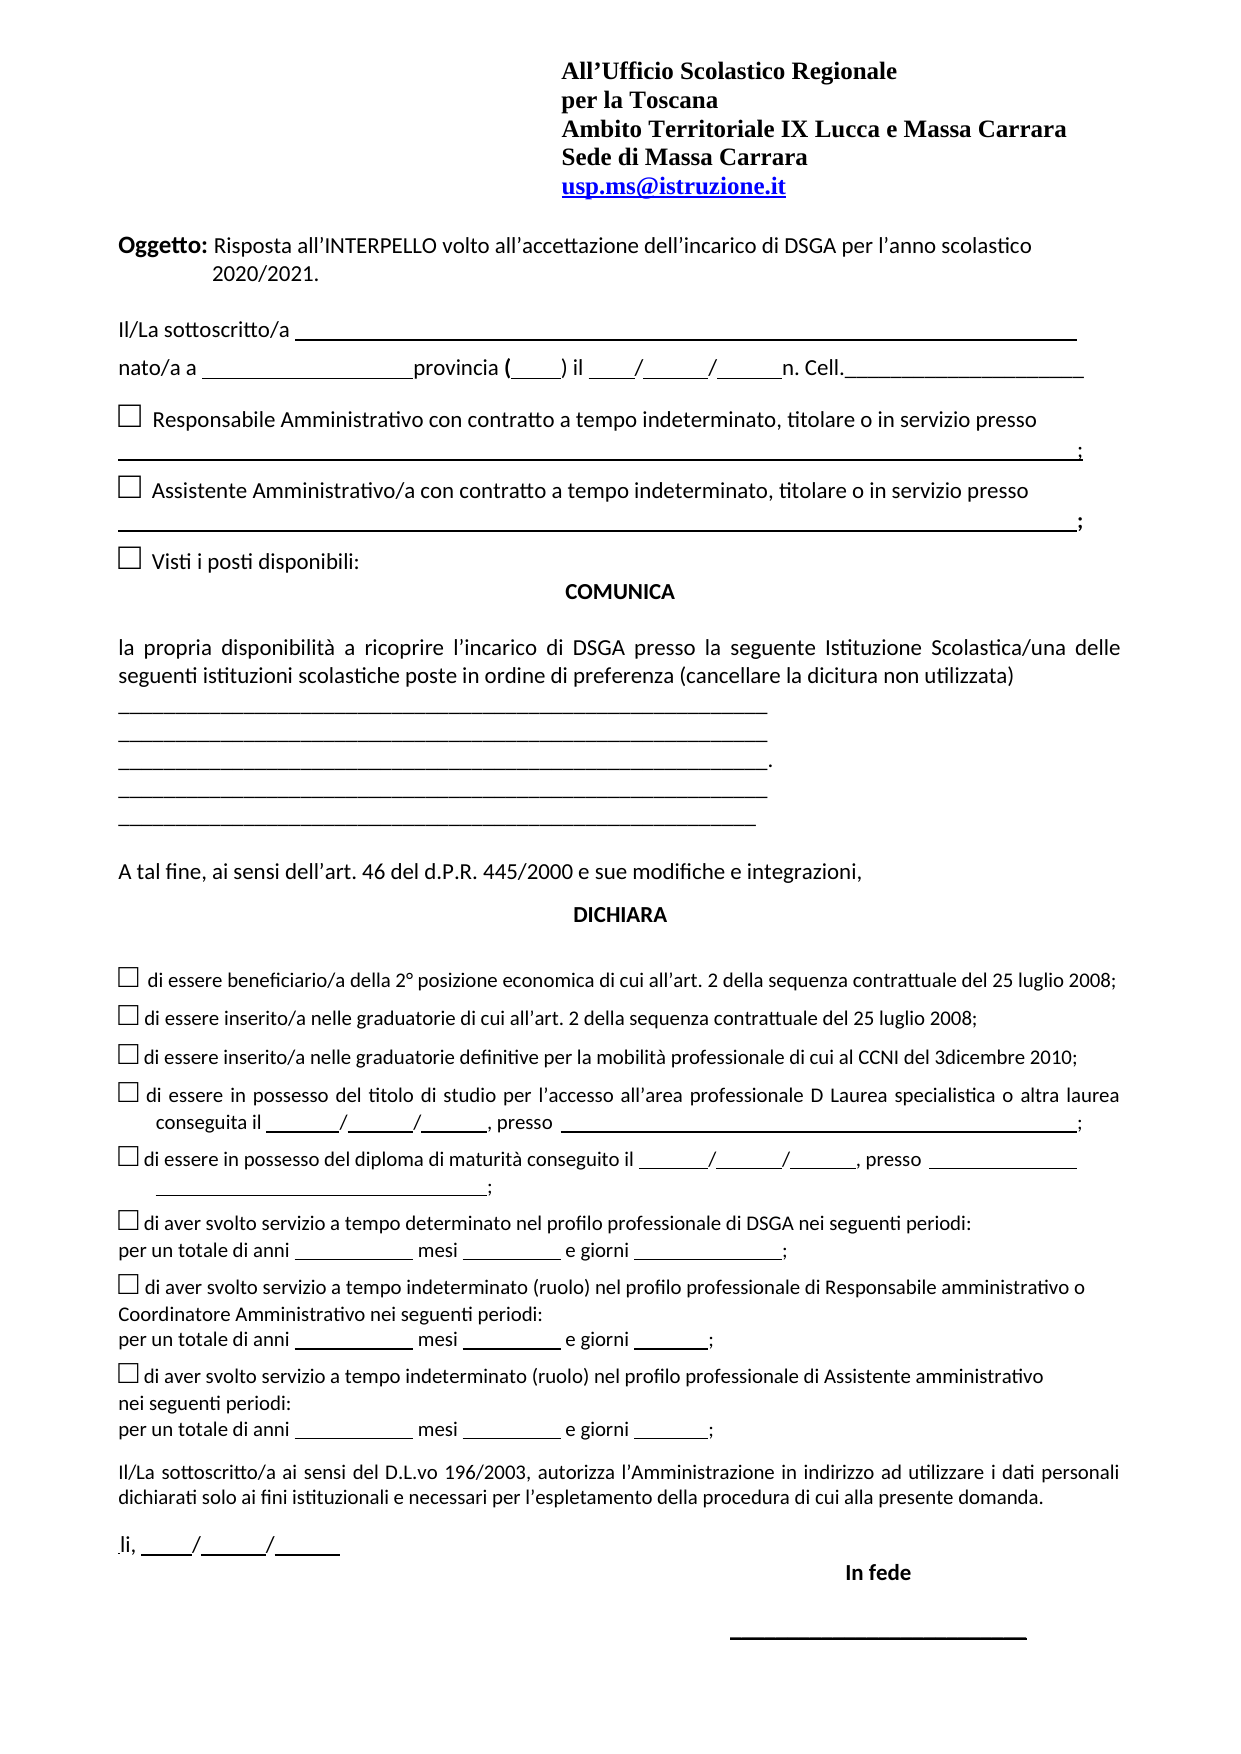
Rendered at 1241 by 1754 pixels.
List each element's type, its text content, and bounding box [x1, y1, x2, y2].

text □ di aver svolto servizio a tempo determinato nel profilo professionale di DSGA nei seguenti periodi: [118, 1199, 1122, 1237]
text □ Responsabile Amministrativo con contratto a tempo indeterminato, titolare o in servizio presso [118, 392, 1122, 435]
text Oggetto: Risposta all’INTERPELLO volto all’accettazione dell’incarico di DSGA per l’anno scolastico 2020/2021. [118, 229, 1122, 287]
text per un totale di anni mesi e giorni ; [118, 1327, 1122, 1352]
text Sede di Massa Carrara [561, 142, 1122, 171]
text □ di essere inserito/a nelle graduatorie definitive per la mobilità professionale di cui al CCNI del 3dicembre 2010; [118, 1033, 1122, 1071]
text _________________________________________________________ [118, 717, 1122, 745]
text Ambito Territoriale IX Lucca e Massa Carrara [561, 114, 1122, 142]
text All’Ufficio Scolastico Regionale [561, 56, 1122, 85]
text __________________________ [634, 1614, 1122, 1642]
text ; [118, 506, 1122, 534]
text per un totale di anni mesi e giorni ; [118, 1237, 1122, 1263]
text □ di essere beneficiario/a posizione economica di cui all’art. sequenza contrattuale del 25 luglio 2008; [118, 956, 1122, 994]
text □ di essere in possesso del diploma di maturità conseguito il / / , presso ; [118, 1135, 1122, 1199]
text nei seguenti periodi: [118, 1390, 1122, 1416]
text _________________________________________________________ [118, 689, 1122, 717]
text ; [118, 435, 1122, 463]
text Il/La sottoscritto/a [118, 315, 1122, 343]
text In fede [634, 1558, 1122, 1586]
text _________________________________________________________ [118, 773, 1122, 801]
text nato/a a provincia ( ) il / / n. Cell._____________________ [118, 353, 1122, 382]
text □ di aver svolto servizio a tempo indeterminato (ruolo) nel profilo professionale di Responsabile amministrativo o Coordinatore Amministrativo nei seguenti periodi: [118, 1263, 1122, 1327]
text la propria disponibilità a ricoprire l’incarico di DSGA presso la seguente Istituzione Scolastica/una delle seguenti istituzioni scolastiche poste in ordine di preferenza (cancellare la dicitura non utilizzata) [118, 633, 1122, 689]
text COMUNICA [118, 577, 1122, 605]
text per un totale di anni mesi e giorni ; [118, 1416, 1122, 1441]
text Il/La sottoscritto/a ai sensi del D.L.vo 196/2003, autorizza l’Amministrazione in indirizzo ad utilizzare i dati personali dichiarati solo ai fini istituzionali e necessari per l’espletamento della procedura di cui alla presente domanda. [118, 1459, 1122, 1510]
text □ di aver svolto servizio a tempo indeterminato (ruolo) nel profilo professionale di Assistente amministrativo [118, 1352, 1122, 1390]
text □ Assistente Amministrativo/a con contratto a tempo indeterminato, titolare o in servizio presso [118, 463, 1122, 506]
text □ Visti i posti disponibili: [118, 534, 1122, 577]
text □ di essere in possesso del titolo di studio per l’accesso all’area professionale D Laurea specialistica o altra laurea conseguita il / / , presso ; [118, 1071, 1122, 1135]
text DICHIARA [118, 900, 1122, 928]
text ________________________________________________________ [118, 801, 1122, 829]
text _________________________________________________________. [118, 745, 1122, 773]
text □ di essere inserito/a nelle graduatorie di cui all’art. sequenza contrattuale del 25 luglio 2008; [118, 994, 1122, 1033]
text li, / / [118, 1530, 1122, 1558]
text A tal fine, ai sensi dell’art. 46 del d.P.R. 445/2000 e sue modifiche e integrazioni, [118, 857, 1122, 885]
text per la Toscana [561, 85, 1122, 114]
text usp.ms@istruzione.it [561, 171, 1122, 200]
